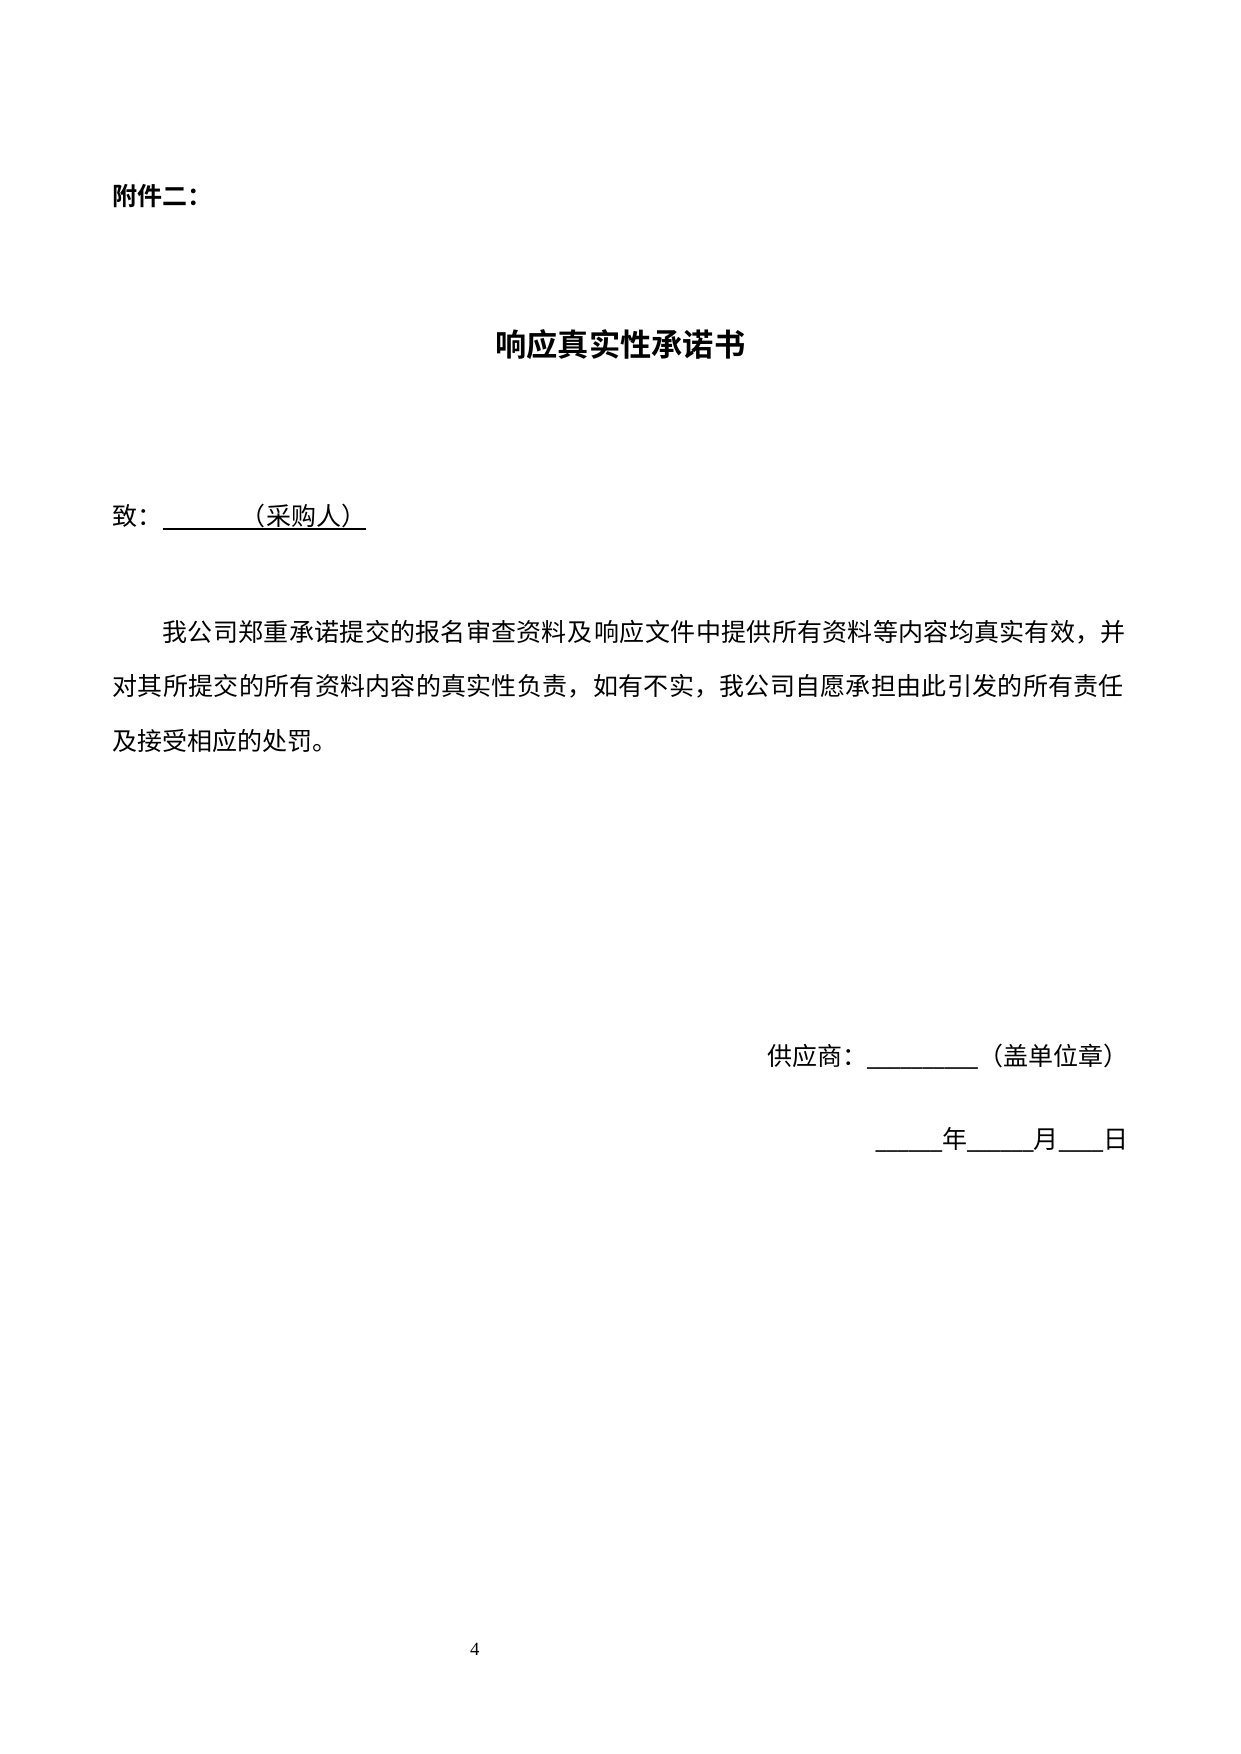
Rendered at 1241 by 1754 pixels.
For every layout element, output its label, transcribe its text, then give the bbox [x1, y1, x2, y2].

text 供应商：__________（盖单位章） [112, 1022, 1128, 1087]
text 致： （采购人） [112, 482, 1128, 547]
text 我公司郑重承诺提交的报名审查资料及响应文件中提供所有资料等内容均真实有效，并对其所提交的所有资料内容的真实性负责，如有不实，我公司自愿承担由此引发的所有责任及接受相应的处罚。 [112, 612, 1128, 757]
text ______年______月____日 [112, 1105, 1128, 1170]
text 响应真实性承诺书 [112, 310, 1128, 375]
text 附件二： [112, 162, 1128, 227]
